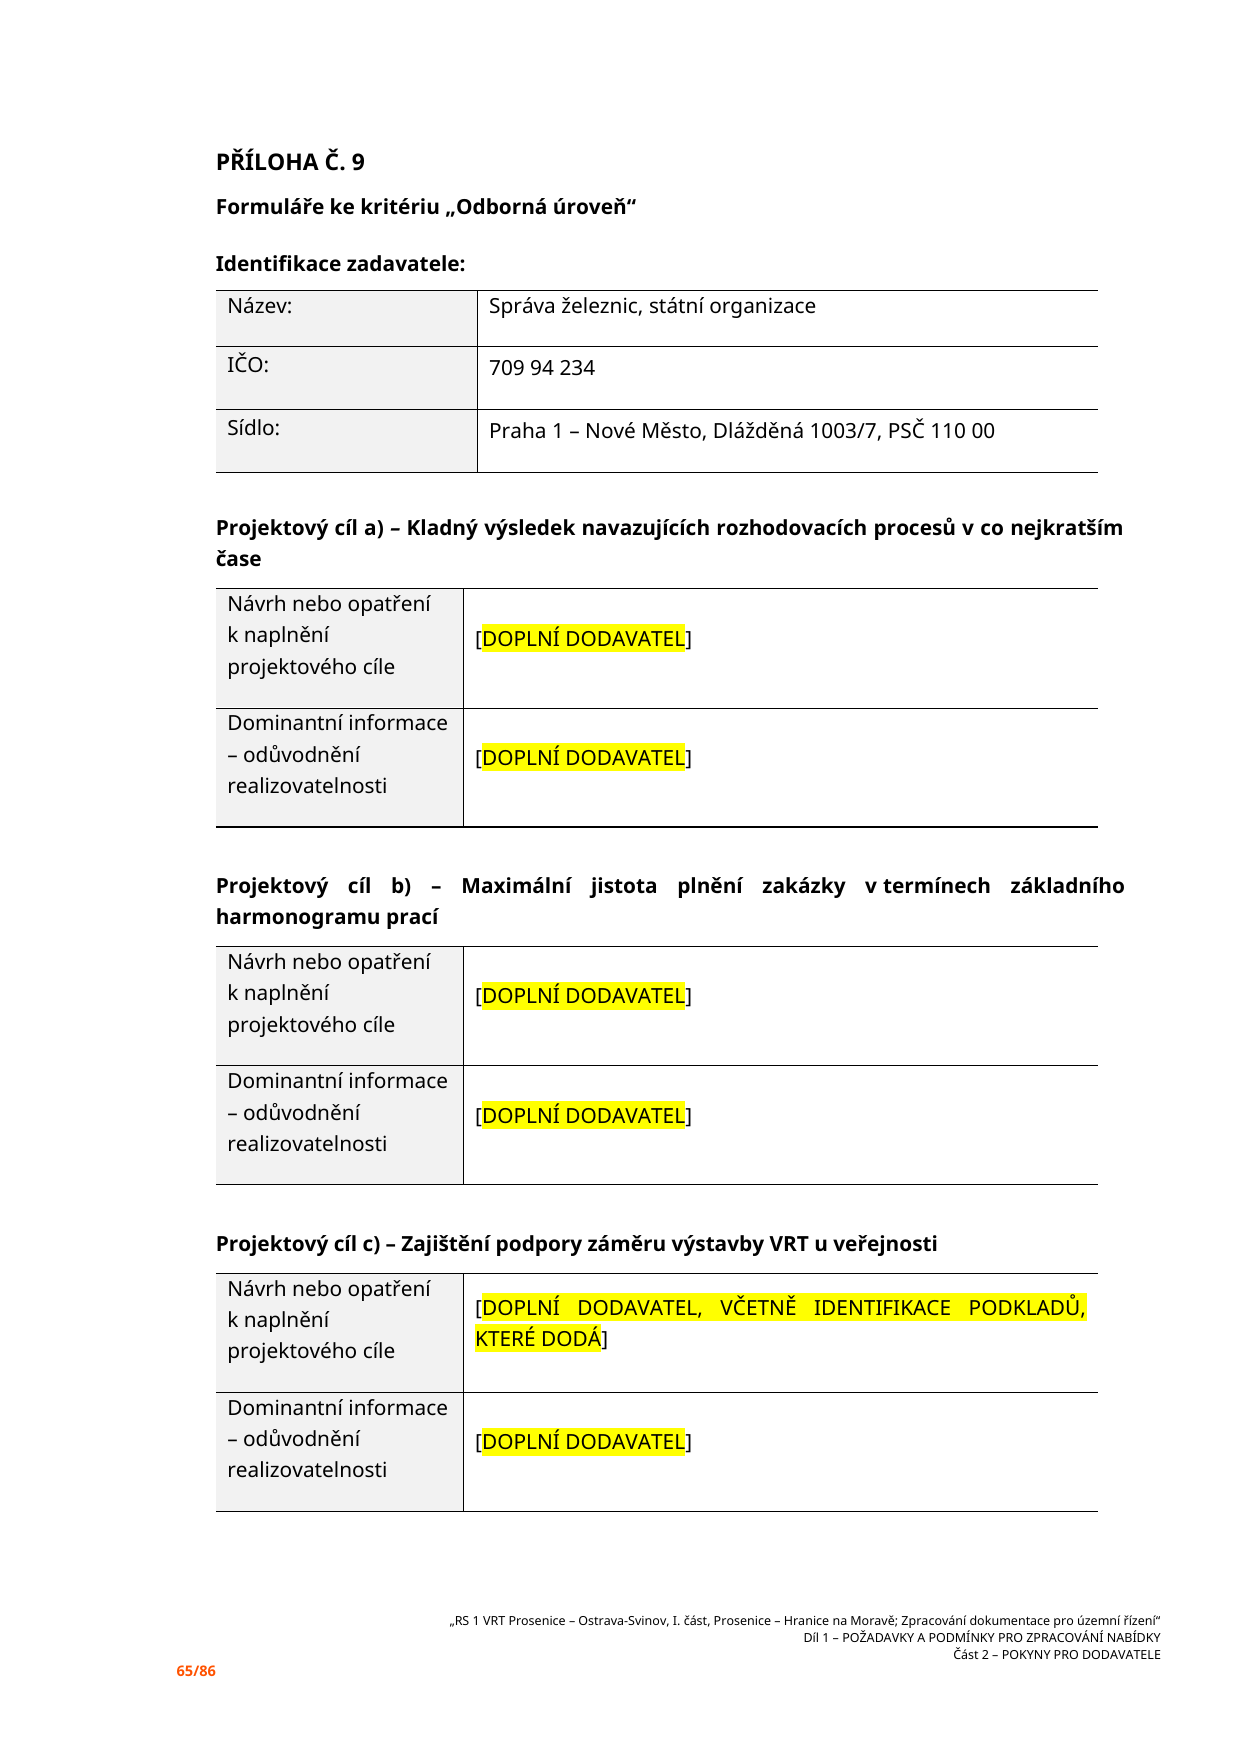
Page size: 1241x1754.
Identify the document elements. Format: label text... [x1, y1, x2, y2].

table_cell Dominantní informace – odůvodnění realizovatelnosti [216, 1066, 463, 1184]
text Formuláře ke kritériu „Odborná úroveň“ [216, 192, 1125, 221]
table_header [216, 1274, 463, 1392]
table_header Správa železnic, státní organizace [478, 291, 1098, 346]
table_cell [DOPLNÍ DODAVATEL] [464, 709, 1098, 826]
table_cell [DOPLNÍ DODAVATEL] [464, 1066, 1098, 1184]
text Projektový cíl a) – Kladný výsledek navazujících rozhodovacích procesů v co nejkratším čase [216, 513, 1125, 573]
table_header [DOPLNÍ DODAVATEL] [464, 589, 1098, 707]
table_header Název: [216, 291, 477, 346]
table_cell Sídlo: [216, 410, 477, 472]
table_cell Dominantní informace – odůvodnění realizovatelnosti [216, 1393, 463, 1511]
table_header Návrh nebo opatření k naplnění projektového cíle [216, 589, 463, 707]
table_header Návrh nebo opatření k naplnění projektového cíle [216, 947, 463, 1065]
table_header [DOPLNÍ DODAVATEL] [464, 947, 1098, 1065]
table_cell 709 94 234 [478, 347, 1098, 409]
table_cell IČO: [216, 347, 477, 409]
text Projektový cíl c) – Zajištění podpory záměru výstavby VRT u veřejnosti [216, 1229, 1125, 1258]
text Projektový cíl b) – Maximální jistota plnění zakázky v termínech základního harmonogramu prací [216, 871, 1125, 931]
table_cell [DOPLNÍ DODAVATEL] [464, 1393, 1098, 1511]
table_header [DOPLNÍ DODAVATEL, VČETNĚ IDENTIFIKACE PODKLADŮ, KTERÉ DODÁ] [464, 1274, 1098, 1392]
table_cell Praha 1 – Nové Město, Dlážděná 1003/7, PSČ 110 00 [478, 410, 1098, 472]
table_cell Dominantní informace – odůvodnění realizovatelnosti [216, 709, 463, 826]
text Identifikace zadavatele: [216, 249, 1125, 277]
text Příloha č. 9 [216, 146, 1125, 177]
